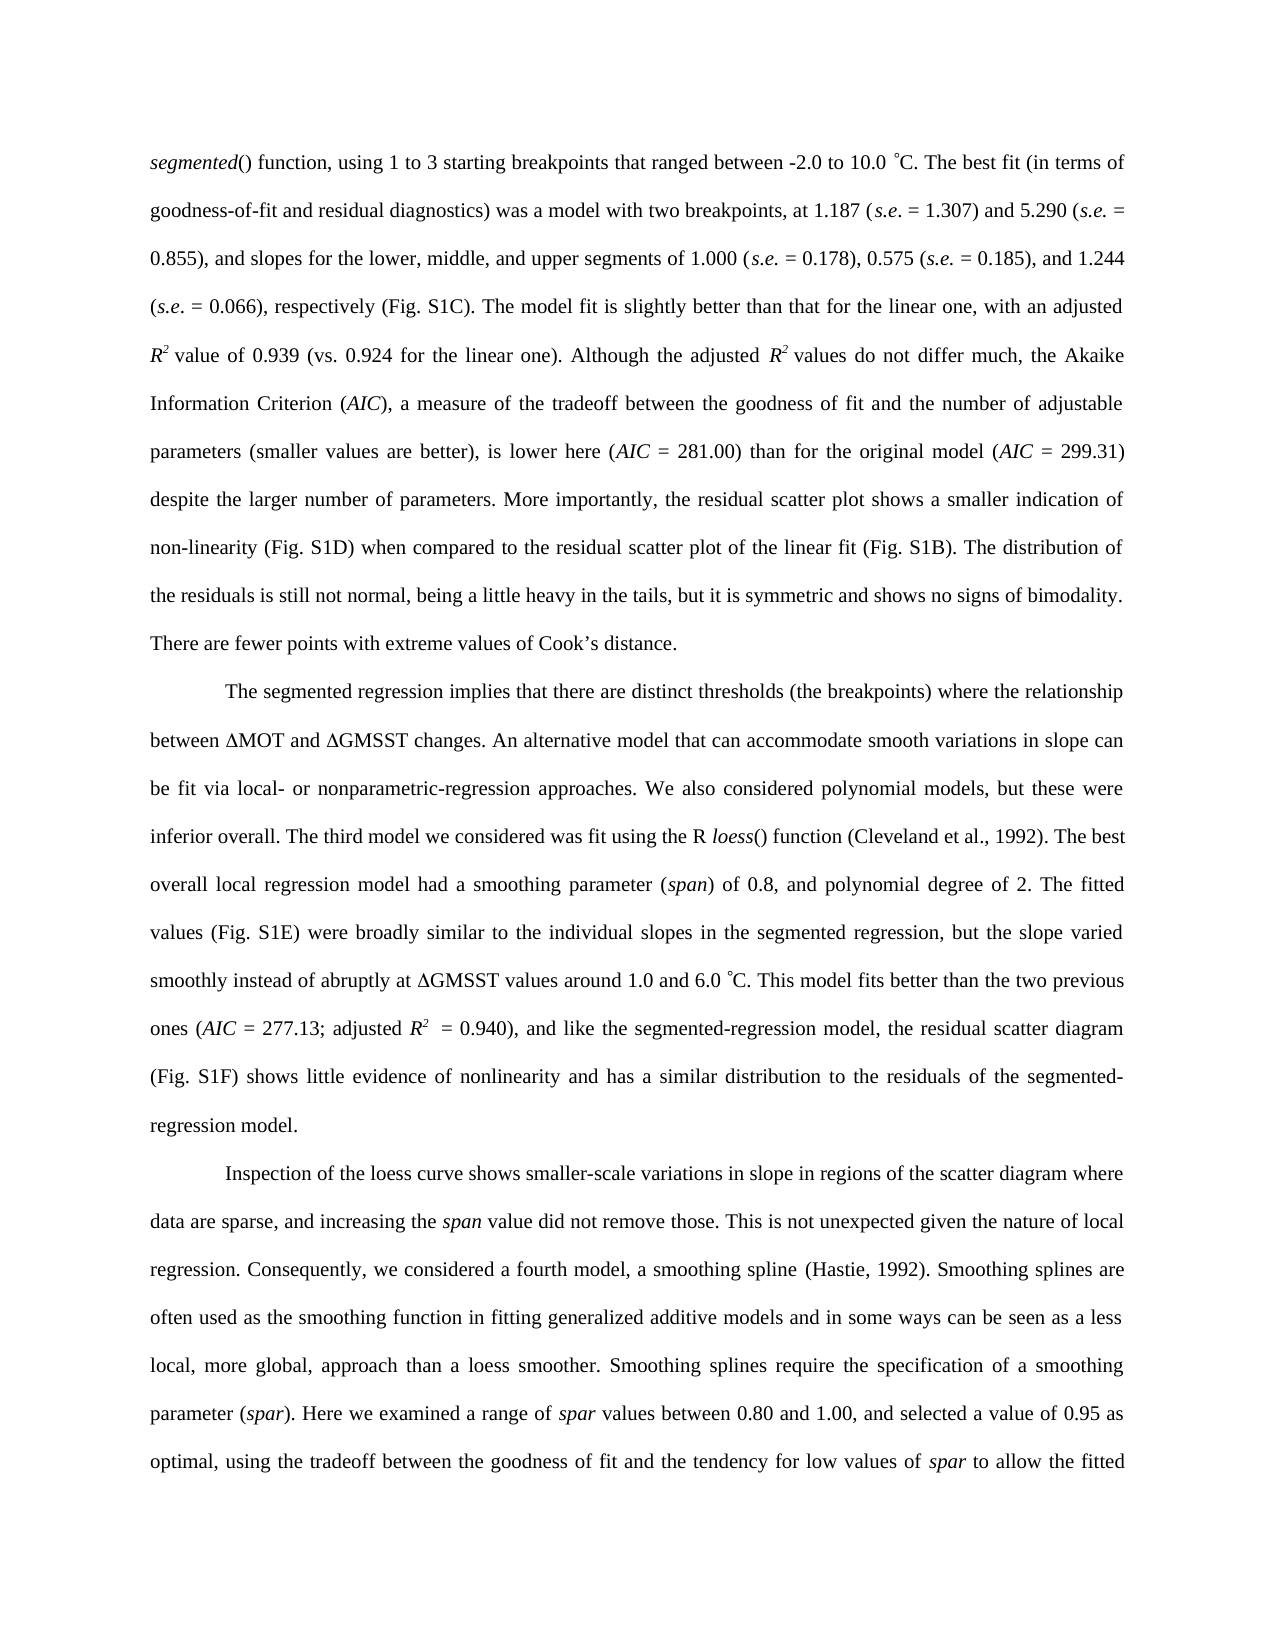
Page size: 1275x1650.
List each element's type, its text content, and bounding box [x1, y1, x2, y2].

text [150, 1161, 1125, 1473]
text The segmented regression implies that there are distinct thresholds (the breakpoints) where the relationship between MOT and GMSST changes. An alternative model that can accommodate smooth variations in slope can be fit via local- or nonparametric-regression approaches. We also considered polynomial models, but these were inferior overall. The third model we considered was fit using the R loess() function (Cleveland et al., 1992). The best overall local regression model had a smoothing parameter (span) of 0.8, and polynomial degree of 2. The fitted values (Fig. S1E) were broadly similar to the individual slopes in the segmented regression, but the slope varied smoothly instead of abruptly at GMSST values around 1.0 and 6.0 C. This model fits better than the two previous ones (AIC = 277.13; adjusted R2 = 0.940), and like the segmented-regression model, the residual scatter diagram (Fig. S1F) shows little evidence of nonlinearity and has a similar distribution to the residuals of the segmented-regression model. [150, 679, 1125, 1137]
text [150, 150, 1125, 655]
